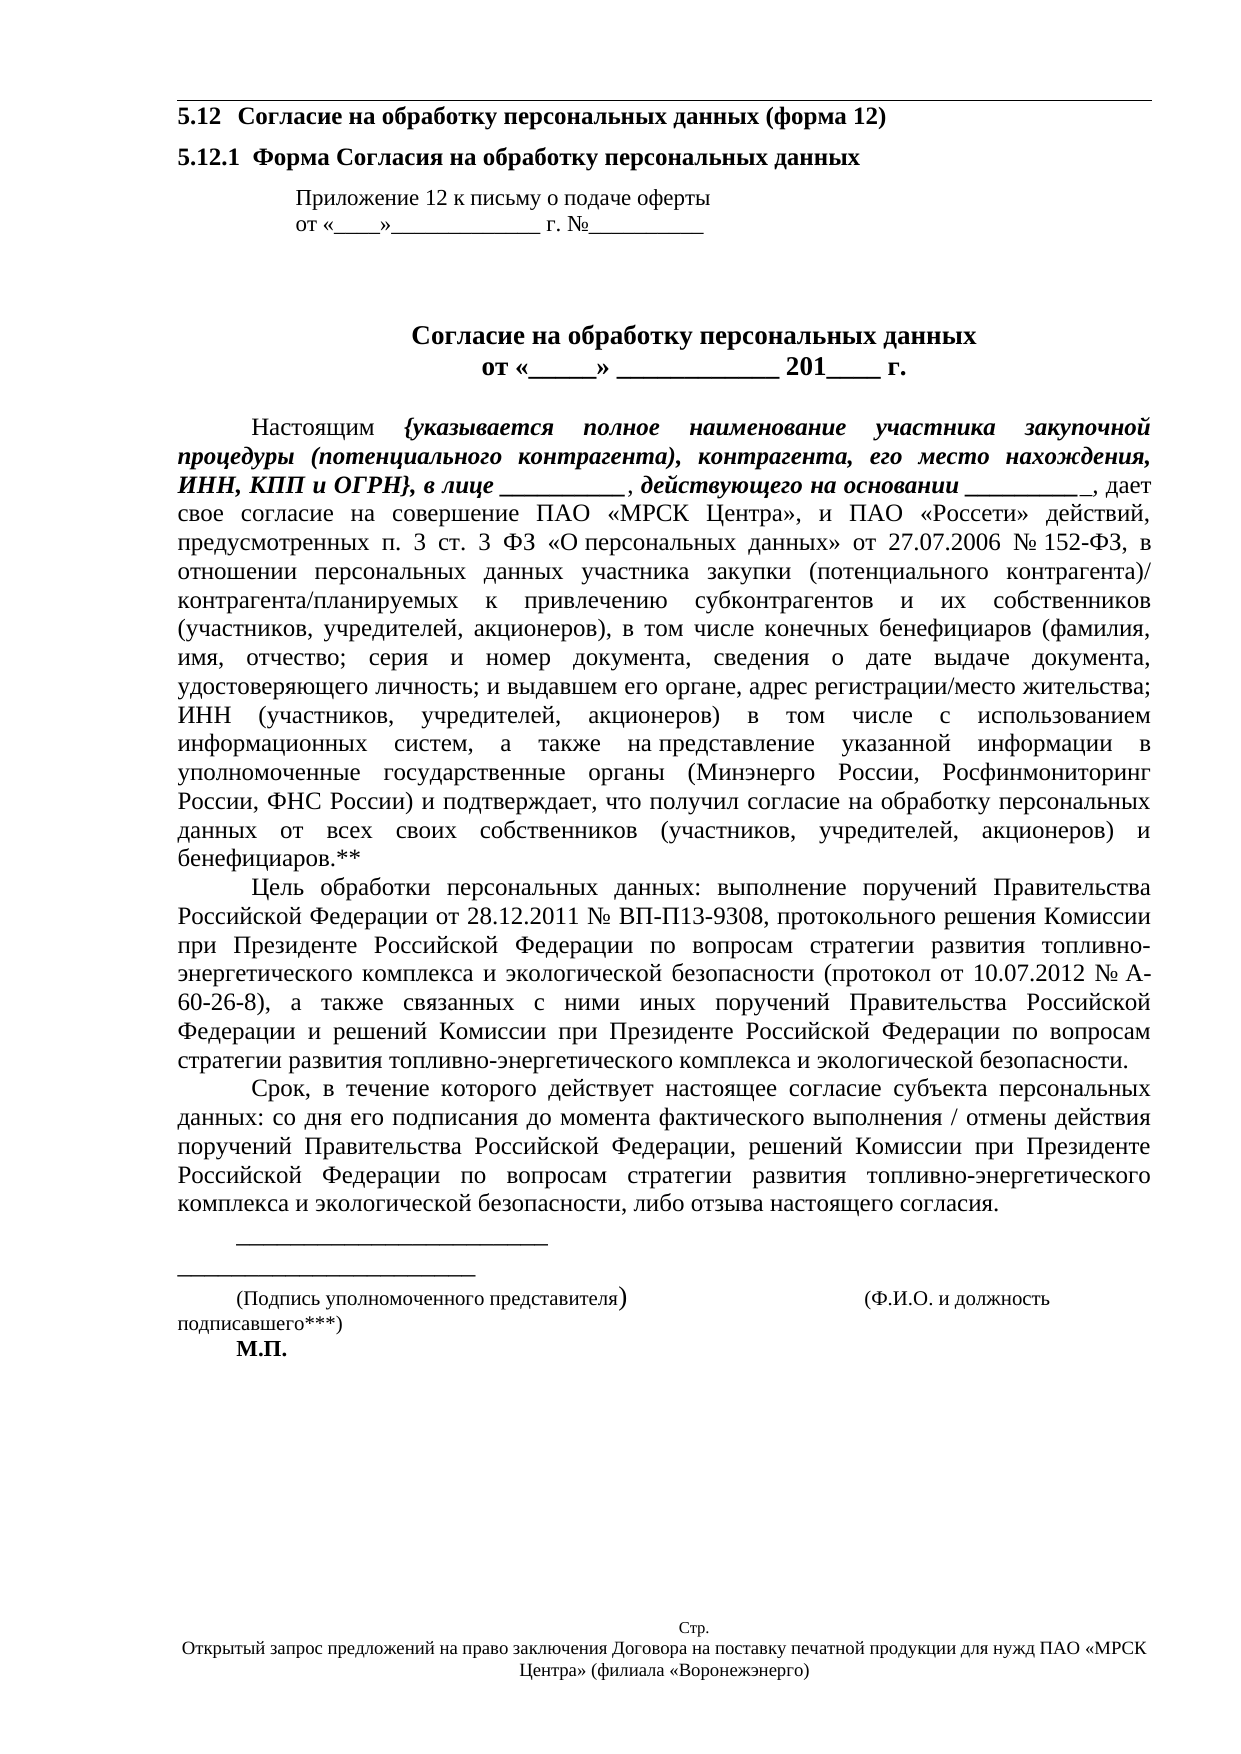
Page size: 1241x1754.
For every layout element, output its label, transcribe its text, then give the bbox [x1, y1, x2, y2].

text Срок, в течение которого действует настоящее согласие субъекта персональных данных: со дня его подписания до момента фактического выполнения / отмены действия поручений Правительства Российской Федерации, решений Комиссии при Президенте Российской Федерации по вопросам стратегии развития топливно-энергетического комплекса и экологической безопасности, либо отзыва настоящего согласия. [177, 1073, 1152, 1217]
text Приложение 12 к письму о подаче оферты от «____»_____________ г. №__________ [295, 183, 1152, 236]
text Согласие на обработку персональных данных [177, 319, 1152, 350]
subtitle Форма Согласия на обработку персональных данных [177, 142, 1152, 171]
text _______________________ ______________________ [177, 1217, 1152, 1279]
text Настоящим {указывается полное наименование участника закупочной процедуры (потенциального контрагента), контрагента, его место нахождения, ИНН, КПП и ОГРН}, в лице __________, действующего на основании __________, дает свое согласие на совершение ПАО «МРСК Центра», и ПАО «Россети» действий, предусмотренных п. 3 ст. 3 ФЗ «О персональных данных» от 27.07.2006 № 152-ФЗ, в отношении персональных данных участника закупки (потенциального контрагента)/ контрагента/планируемых к привлечению субконтрагентов и их собственников (участников, учредителей, акционеров), в том числе конечных бенефициаров (фамилия, имя, отчество; серия и номер документа, сведения о дате выдаче документа, удостоверяющего личность; и выдавшем его органе, адрес регистрации/место жительства; ИНН (участников, учредителей, акционеров) в том числе с использованием информационных систем, а также на представление указанной информации в уполномоченные государственные органы (Минэнерго России, Росфинмониторинг России, ФНС России) и подтверждает, что получил согласие на обработку персональных данных от всех своих собственников (участников, учредителей, акционеров) и бенефициаров.** [177, 412, 1152, 872]
text от «_____» ____________ 201____ г. [177, 350, 1152, 381]
text М.П. [177, 1335, 1152, 1361]
subtitle Согласие на обработку персональных данных (форма 12) [177, 101, 1152, 130]
text Цель обработки персональных данных: выполнение поручений Правительства Российской Федерации от 28.12.2011 № ВП-П13-9308, протокольного решения Комиссии при Президенте Российской Федерации по вопросам стратегии развития топливно-энергетического комплекса и экологической безопасности (протокол от 10.07.2012 № А-60-26-8), а также связанных с ними иных поручений Правительства Российской Федерации и решений Комиссии при Президенте Российской Федерации по вопросам стратегии развития топливно-энергетического комплекса и экологической безопасности. [177, 872, 1152, 1073]
text (Подпись уполномоченного представителя) (Ф.И.О. и должность подписавшего***) [177, 1279, 1152, 1335]
